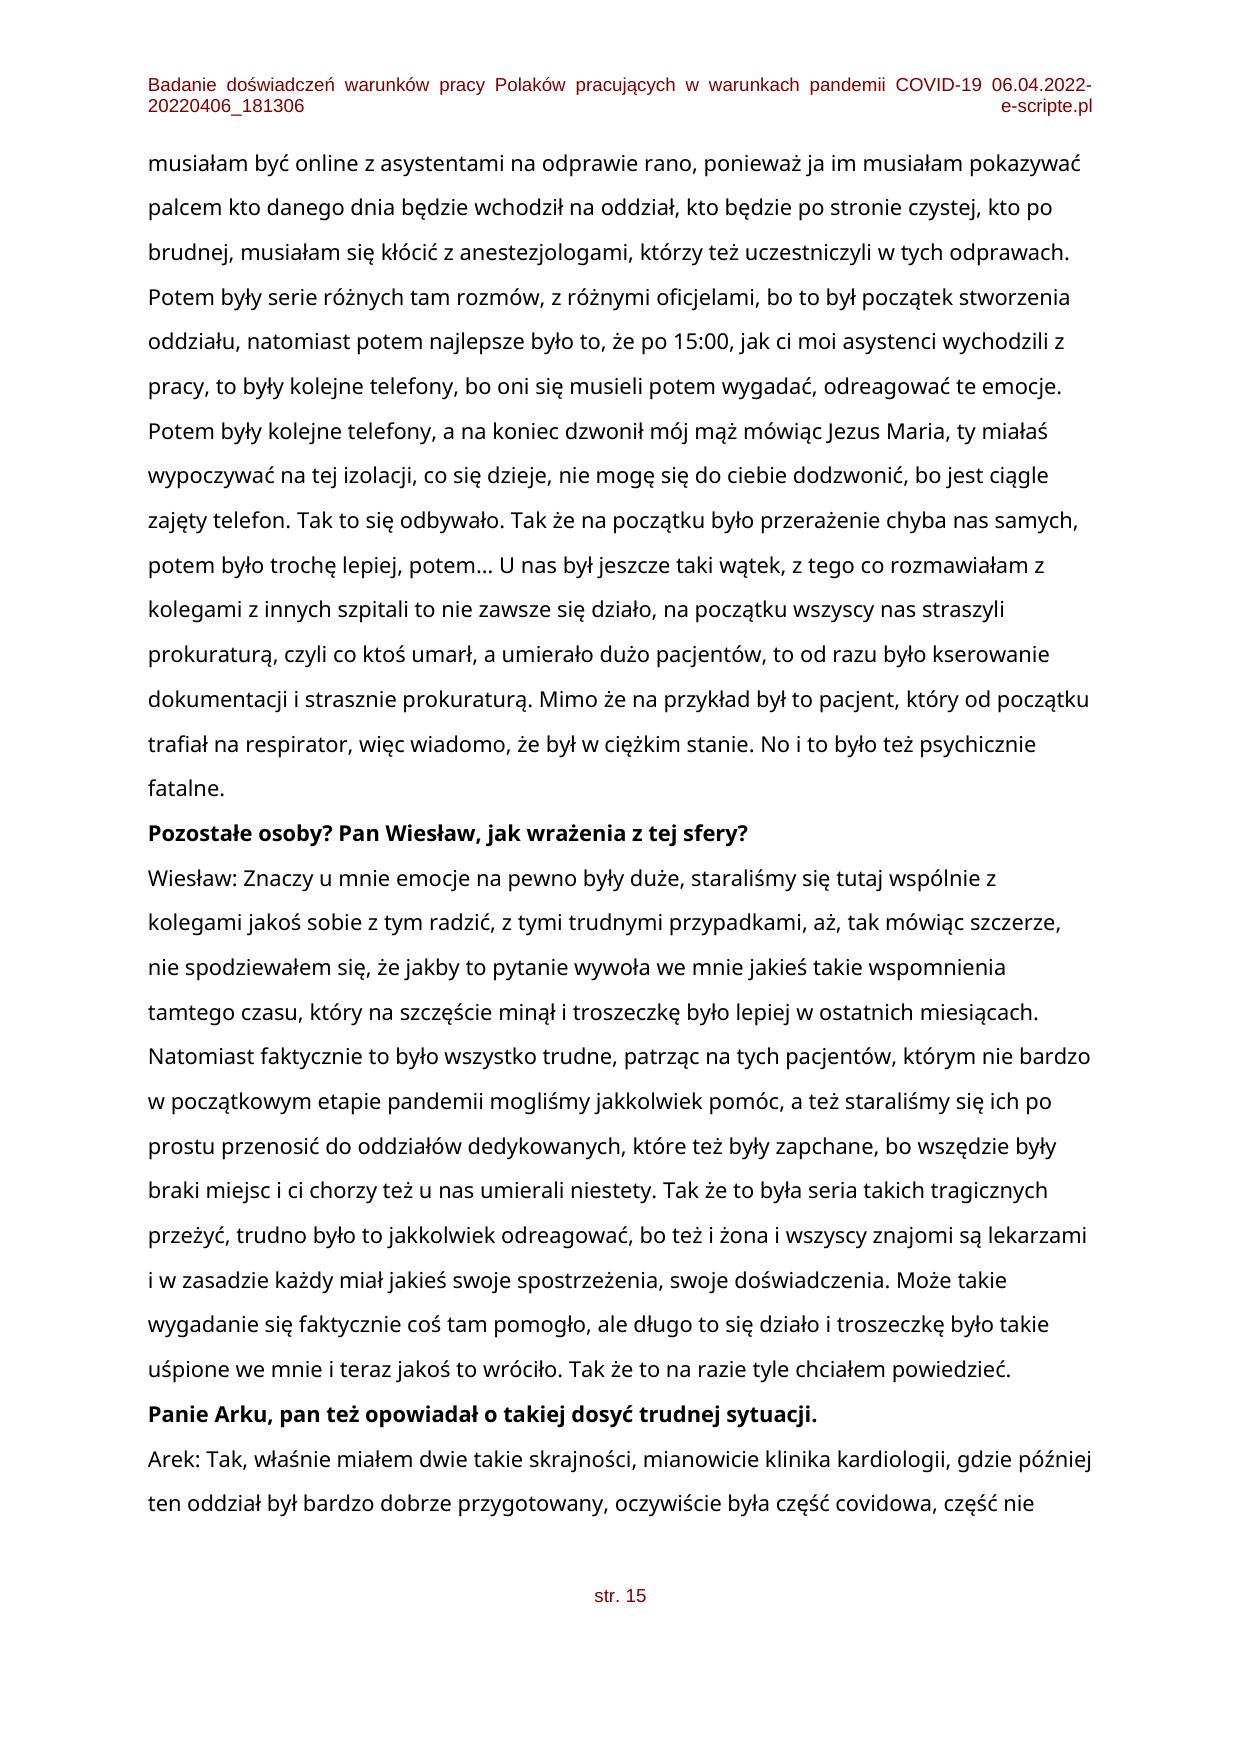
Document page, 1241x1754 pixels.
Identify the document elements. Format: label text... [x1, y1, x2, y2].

text Pozostałe osoby? Pan Wiesław, jak wrażenia z tej sfery? [148, 818, 1093, 848]
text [148, 1443, 1093, 1518]
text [148, 148, 1093, 803]
text Panie Arku, pan też opowiadał o takiej dosyć trudnej sytuacji. [148, 1399, 1093, 1429]
text Wiesław: Znaczy u mnie emocje na pewno były duże, staraliśmy się tutaj wspólnie z kolegami jakoś sobie z tym radzić, z tymi trudnymi przypadkami, aż, tak mówiąc szczerze, nie spodziewałem się, że jakby to pytanie wywoła we mnie jakieś takie wspomnienia tamtego czasu, który na szczęście minął i troszeczkę było lepiej w ostatnich miesiącach. Natomiast faktycznie to było wszystko trudne, patrząc na tych pacjentów, którym nie bardzo w początkowym etapie pandemii mogliśmy jakkolwiek pomóc, a też staraliśmy się ich po prostu przenosić do oddziałów dedykowanych, które też były zapchane, bo wszędzie były braki miejsc i ci chorzy też u nas umierali niestety. Tak że to była seria takich tragicznych przeżyć, trudno było to jakkolwiek odreagować, bo też i żona i wszyscy znajomi są lekarzami i w zasadzie każdy miał jakieś swoje spostrzeżenia, swoje doświadczenia. Może takie wygadanie się faktycznie coś tam pomogło, ale długo to się działo i troszeczkę było takie uśpione we mnie i teraz jakoś to wróciło. Tak że to na razie tyle chciałem powiedzieć. [148, 863, 1093, 1384]
